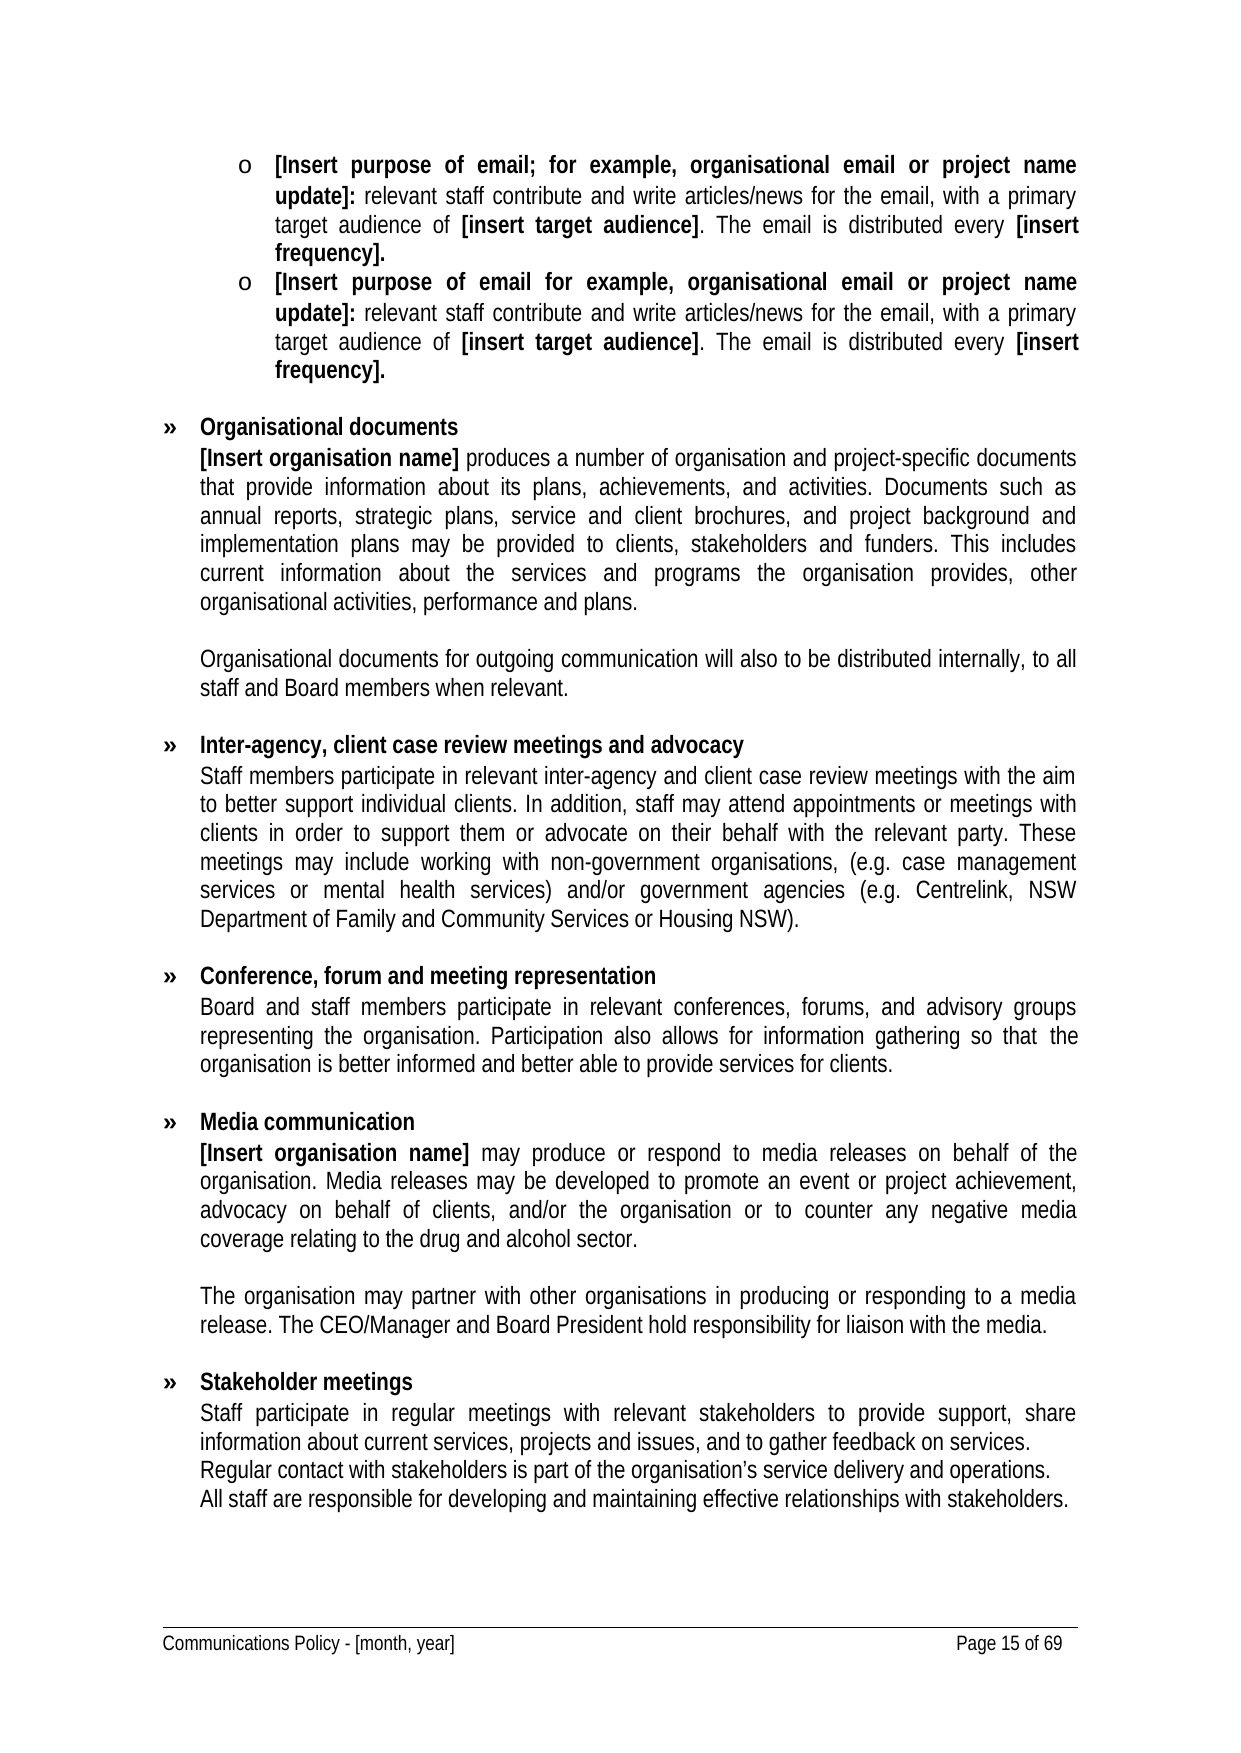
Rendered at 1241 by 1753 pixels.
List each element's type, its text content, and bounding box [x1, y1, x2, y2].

list The organisation may partner with other organisations in producing or responding to a media release. The CEO/Manager and Board President hold responsibility for liaison with the media. [200, 1281, 1078, 1338]
list [Insert organisation name] may produce or respond to media releases on behalf of the organisation. Media releases may be developed to promote an event or project achievement, advocacy on behalf of clients, and/or the organisation or to counter any negative media coverage relating to the drug and alcohol sector. [200, 1138, 1078, 1252]
list [Insert organisation name] produces a number of organisation and project-specific documents that provide information about its plans, achievements, and activities. Documents such as annual reports, strategic plans, service and client brochures, and project background and implementation plans may be provided to clients, stakeholders and funders. This includes current information about the services and programs the organisation provides, other organisational activities, performance and plans. [200, 443, 1078, 615]
list Organisational documents for outgoing communication will also to be distributed internally, to all staff and Board members when relevant. [200, 644, 1078, 701]
list Organisational documents [162, 412, 1078, 443]
list [Insert purpose of email for example, organisational email or project name update]: relevant staff contribute and write articles/news for the email, with a primary target audience of [insert target audience]. The email is distributed every [insert frequency]. [237, 267, 1078, 384]
list Staff members participate in relevant inter-agency and client case review meetings with the aim to better support individual clients. In addition, staff may attend appointments or meetings with clients in order to support them or advocate on their behalf with the relevant party. These meetings may include working with non-government organisations, (e.g. case management services or mental health services) and/or government agencies (e.g. Centrelink, NSW Department of Family and Community Services or Housing NSW). [200, 761, 1078, 933]
text All staff are responsible for developing and maintaining effective relationships with stakeholders. [162, 1484, 1078, 1512]
list Conference, forum and meeting representation [162, 961, 1078, 992]
list Media communication [162, 1107, 1078, 1138]
text Staff participate in regular meetings with relevant stakeholders to provide support, share information about current services, projects and issues, and to gather feedback on services. [200, 1398, 1078, 1455]
text Regular contact with stakeholders is part of the organisation’s service delivery and operations. [162, 1455, 1078, 1484]
list Board and staff members participate in relevant conferences, forums, and advisory groups representing the organisation. Participation also allows for information gathering so that the organisation is better informed and better able to provide services for clients. [200, 992, 1078, 1078]
list Stakeholder meetings [162, 1367, 1078, 1398]
list Inter-agency, client case review meetings and advocacy [162, 730, 1078, 761]
list [Insert purpose of email; for example, organisational email or project name update]: relevant staff contribute and write articles/news for the email, with a primary target audience of [insert target audience]. The email is distributed every [insert frequency]. [237, 150, 1078, 267]
